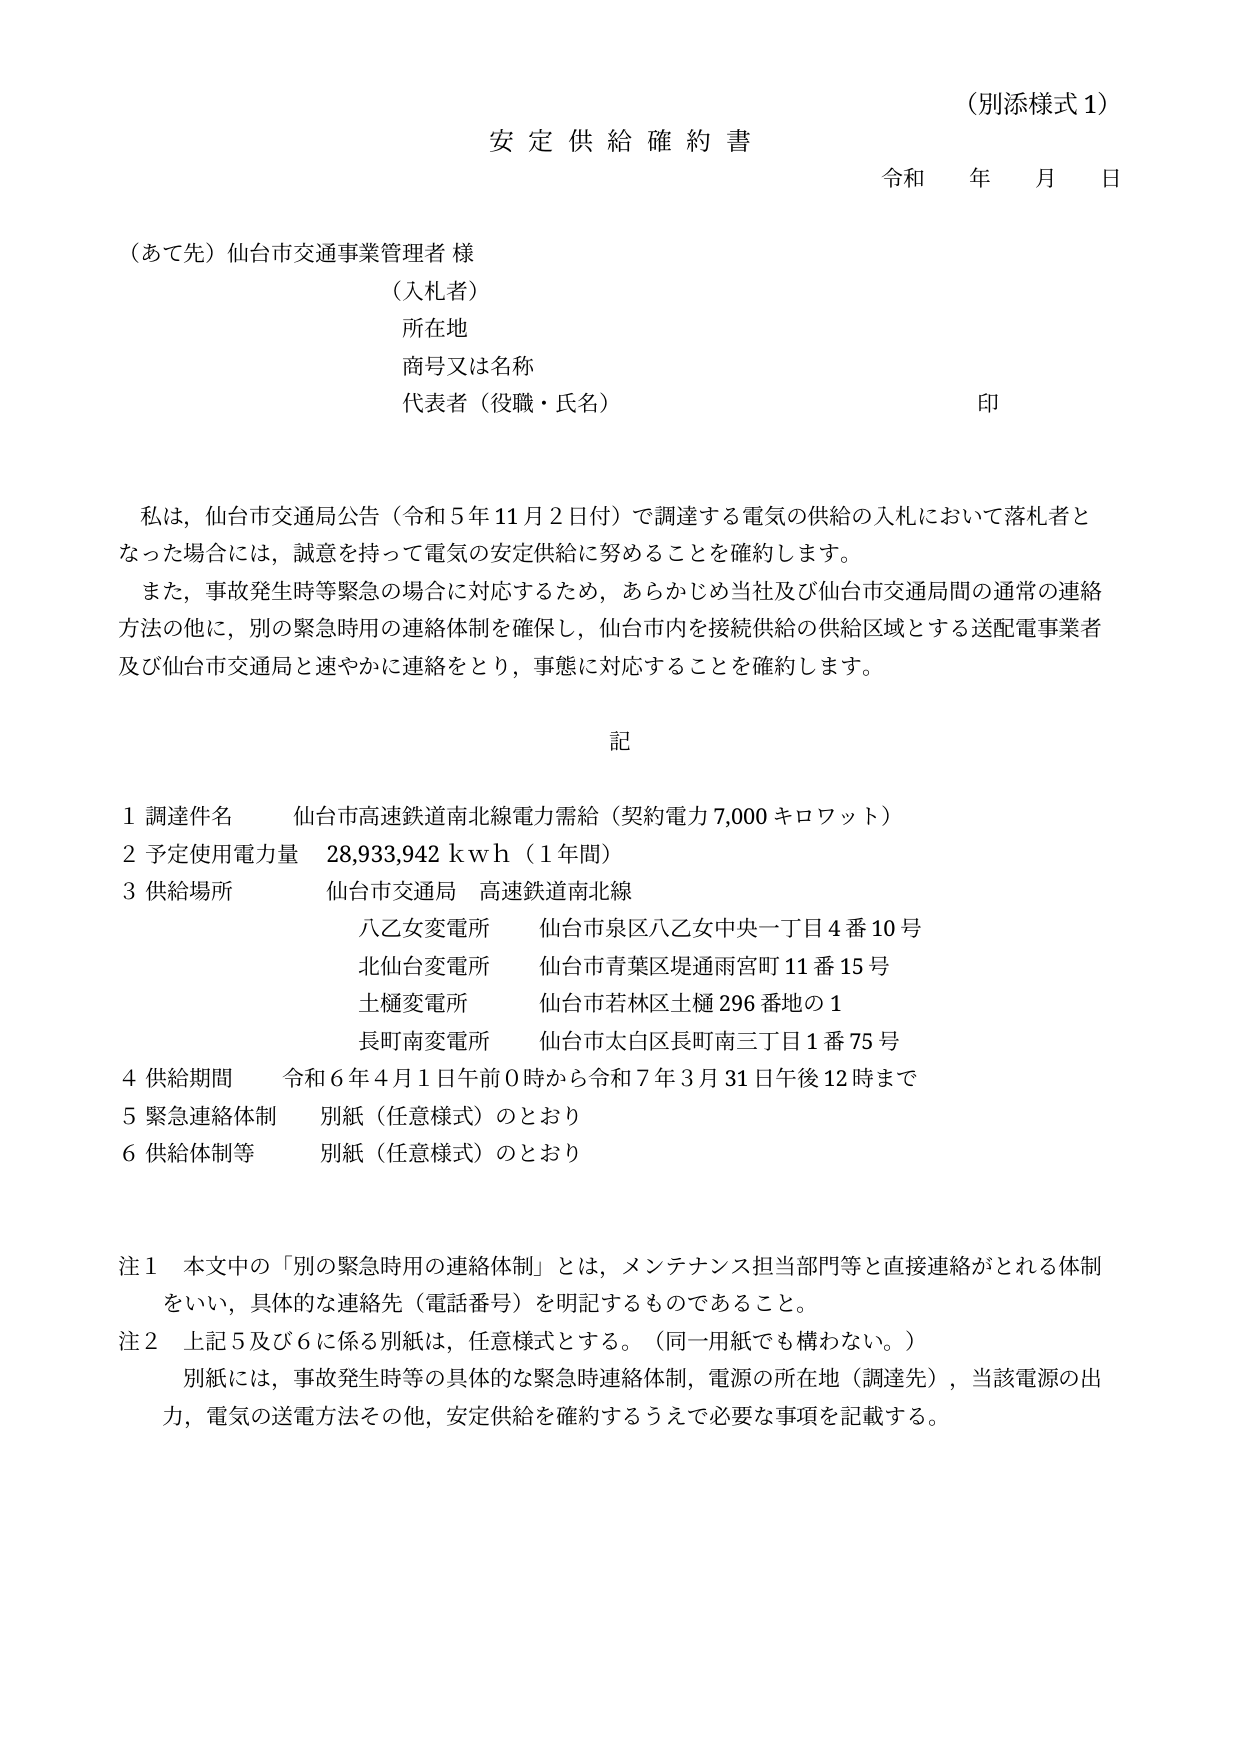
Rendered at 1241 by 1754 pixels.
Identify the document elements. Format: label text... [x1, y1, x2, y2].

text 北仙台変電所 仙台市青葉区堤通雨宮町11番15号 [359, 946, 1122, 983]
text ２ 予定使用電力量 28,933,942ｋｗｈ（１年間） [118, 833, 1122, 871]
text （あて先）仙台市交通事業管理者 様 [118, 233, 1122, 271]
text 令和 年 月 日 [118, 158, 1122, 196]
text （入札者） [381, 271, 1122, 308]
text 八乙女変電所 仙台市泉区八乙女中央一丁目4番10号 [359, 908, 1122, 946]
text ３ 供給場所 仙台市交通局 高速鉄道南北線 [118, 871, 1122, 908]
text 別紙には，事故発生時等の具体的な緊急時連絡体制，電源の所在地（調達先），当該電源の出力，電気の送電方法その他，安定供給を確約するうえで必要な事項を記載する。 [118, 1358, 1122, 1433]
text 長町南変電所 仙台市太白区長町南三丁目1番75号 [359, 1021, 1122, 1058]
text 代表者（役職・氏名） 印 [402, 383, 1122, 421]
text ５ 緊急連絡体制 別紙（任意様式）のとおり [118, 1096, 1122, 1133]
text １ 調達件名 仙台市高速鉄道南北線電力需給（契約電力7,000キロワット） [118, 796, 1122, 833]
text 商号又は名称 [402, 346, 1122, 383]
text 所在地 [402, 308, 1122, 346]
text ６ 供給体制等 別紙（任意様式）のとおり [118, 1133, 1122, 1171]
text （別添様式1） [118, 83, 1122, 121]
text 注１ 本文中の「別の緊急時用の連絡体制」とは，メンテナンス担当部門等と直接連絡がとれる体制をいい，具体的な連絡先（電話番号）を明記するものであること。 [118, 1246, 1122, 1321]
text 注２ 上記５及び６に係る別紙は，任意様式とする。（同一用紙でも構わない。） [118, 1321, 1122, 1358]
text 私は，仙台市交通局公告（令和５年11月２日付）で調達する電気の供給の入札において落札者となった場合には，誠意を持って電気の安定供給に努めることを確約します。 [118, 496, 1122, 571]
text また，事故発生時等緊急の場合に対応するため，あらかじめ当社及び仙台市交通局間の通常の連絡方法の他に，別の緊急時用の連絡体制を確保し，仙台市内を接続供給の供給区域とする送配電事業者及び仙台市交通局と速やかに連絡をとり，事態に対応することを確約します。 [118, 571, 1122, 683]
text 安定供給確約書 [118, 121, 1122, 158]
text ４ 供給期間 令和６年４月１日午前０時から令和７年３月31日午後12時まで [118, 1058, 1166, 1096]
text 土樋変電所 仙台市若林区土樋296番地の1 [359, 983, 1122, 1021]
text 記 [118, 721, 1122, 758]
